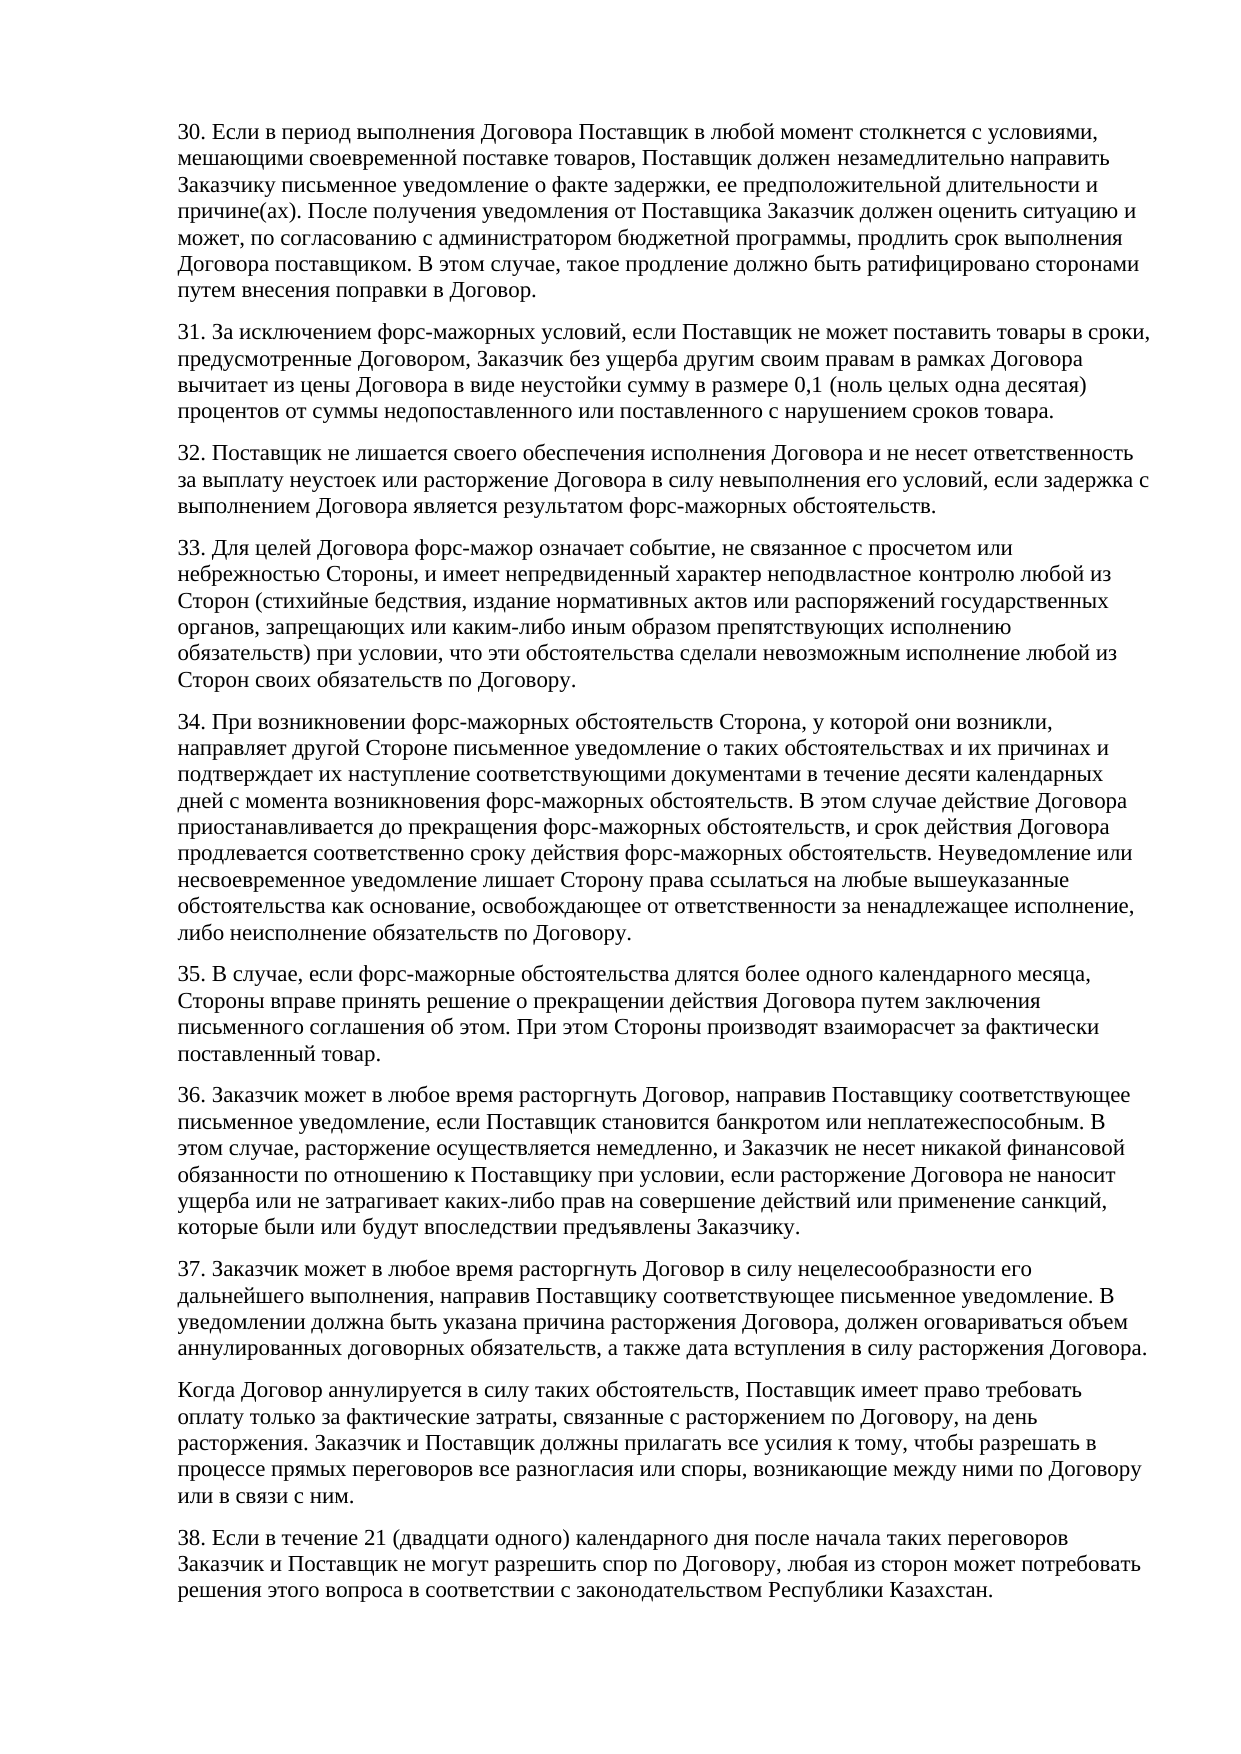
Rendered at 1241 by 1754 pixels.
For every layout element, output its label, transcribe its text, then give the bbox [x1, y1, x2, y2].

text 36. Заказчик может в любое время расторгнуть Договор, направив Поставщику соответствующее письменное уведомление, если Поставщик становится банкротом или неплатежеспособным. В этом случае, расторжение осуществляется немедленно, и Заказчик не несет никакой финансовой обязанности по отношению к Поставщику при условии, если расторжение Договора не наносит ущерба или не затрагивает каких-либо прав на совершение действий или применение санкций, которые были или будут впоследствии предъявлены Заказчику. [177, 1082, 1152, 1240]
text 32. Поставщик не лишается своего обеспечения исполнения Договора и не несет ответственность за выплату неустоек или расторжение Договора в силу невыполнения его условий, если задержка с выполнением Договора является результатом форс-мажорных обстоятельств. [177, 439, 1152, 518]
text Когда Договор аннулируется в силу таких обстоятельств, Поставщик имеет право требовать оплату только за фактические затраты, связанные с расторжением по Договору, на день расторжения. Заказчик и Поставщик должны прилагать все усилия к тому, чтобы разрешать в процессе прямых переговоров все разногласия или споры, возникающие между ними по Договору или в связи с ним. [177, 1376, 1152, 1508]
text 30. Если в период выполнения Договора Поставщик в любой момент столкнется с условиями, мешающими своевременной поставке товаров, Поставщик должен незамедлительно направить Заказчику письменное уведомление о факте задержки, ее предположительной длительности и причине(ах). После получения уведомления от Поставщика Заказчик должен оценить ситуацию и может, по согласованию с администратором бюджетной программы, продлить срок выполнения Договора поставщиком. В этом случае, такое продление должно быть ратифицировано сторонами путем внесения поправки в Договор. [177, 118, 1152, 303]
text 31. За исключением форс-мажорных условий, если Поставщик не может поставить товары в сроки, предусмотренные Договором, Заказчик без ущерба другим своим правам в рамках Договора вычитает из цены Договора в виде неустойки сумму в размере 0,1 (ноль целых одна десятая) процентов от суммы недопоставленного или поставленного с нарушением сроков товара. [177, 318, 1152, 424]
text 38. Если в течение 21 (двадцати одного) календарного дня после начала таких переговоров Заказчик и Поставщик не могут разрешить спор по Договору, любая из сторон может потребовать решения этого вопроса в соответствии с законодательством Республики Казахстан. [177, 1524, 1152, 1603]
text 37. Заказчик может в любое время расторгнуть Договор в силу нецелесообразности его дальнейшего выполнения, направив Поставщику соответствующее письменное уведомление. В уведомлении должна быть указана причина расторжения Договора, должен оговариваться объем аннулированных договорных обязательств, а также дата вступления в силу расторжения Договора. [177, 1255, 1152, 1361]
text 35. В случае, если форс-мажорные обстоятельства длятся более одного календарного месяца, Стороны вправе принять решение о прекращении действия Договора путем заключения письменного соглашения об этом. При этом Стороны производят взаиморасчет за фактически поставленный товар. [177, 961, 1152, 1066]
text 34. При возникновении форс-мажорных обстоятельств Сторона, у которой они возникли, направляет другой Стороне письменное уведомление о таких обстоятельствах и их причинах и подтверждает их наступление соответствующими документами в течение десяти календарных дней с момента возникновения форс-мажорных обстоятельств. В этом случае действие Договора приостанавливается до прекращения форс-мажорных обстоятельств, и срок действия Договора продлевается соответственно сроку действия форс-мажорных обстоятельств. Неуведомление или несвоевременное уведомление лишает Сторону права ссылаться на любые вышеуказанные обстоятельства как основание, освобождающее от ответственности за ненадлежащее исполнение, либо неисполнение обязательств по Договору. [177, 708, 1152, 945]
text 33. Для целей Договора форс-мажор означает событие, не связанное с просчетом или небрежностью Стороны, и имеет непредвиденный характер неподвластное контролю любой из Сторон (стихийные бедствия, издание нормативных актов или распоряжений государственных органов, запрещающих или каким-либо иным образом препятствующих исполнению обязательств) при условии, что эти обстоятельства сделали невозможным исполнение любой из Сторон своих обязательств по Договору. [177, 534, 1152, 692]
